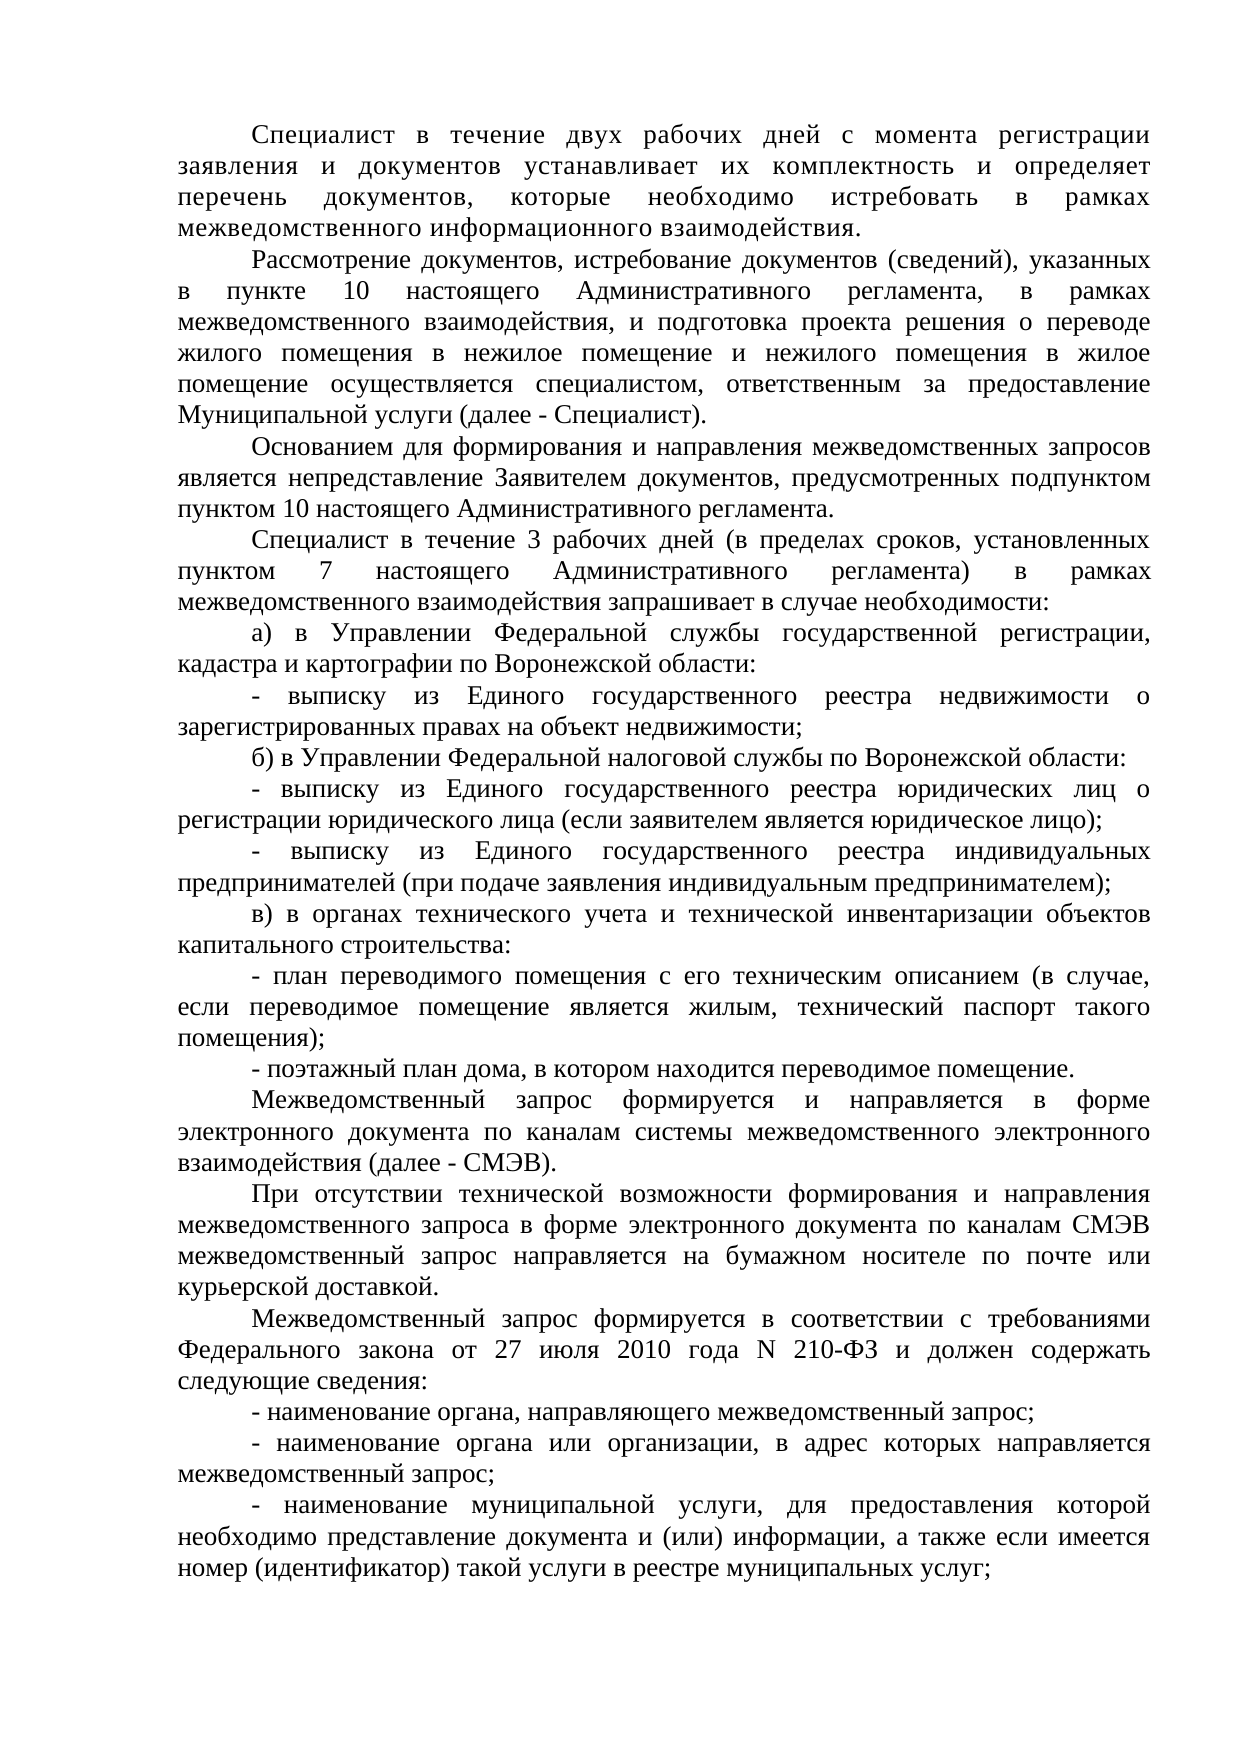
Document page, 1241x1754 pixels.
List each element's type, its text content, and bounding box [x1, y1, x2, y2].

text - поэтажный план дома, в котором находится переводимое помещение. [177, 1052, 1152, 1084]
text а) в Управлении Федеральной службы государственной регистрации, кадастра и картографии по Воронежской области: [177, 616, 1152, 679]
text - план переводимого помещения с его техническим описанием (в случае, если переводимое помещение является жилым, технический паспорт такого помещения); [177, 959, 1152, 1052]
text Специалист в течение двух рабочих дней с момента регистрации заявления и документов устанавливает их комплектность и определяет перечень документов, которые необходимо истребовать в рамках межведомственного информационного взаимодействия. [177, 118, 1152, 243]
text в) в органах технического учета и технической инвентаризации объектов капитального строительства: [177, 897, 1152, 959]
text - выписку из Единого государственного реестра юридических лиц о регистрации юридического лица (если заявителем является юридическое лицо); [177, 772, 1152, 834]
text - наименование органа, направляющего межведомственный запрос; [177, 1395, 1152, 1426]
text - выписку из Единого государственного реестра индивидуальных предпринимателей (при подаче заявления индивидуальным предпринимателем); [177, 834, 1152, 897]
text - наименование муниципальной услуги, для предоставления которой необходимо представление документа и (или) информации, а также если имеется номер (идентификатор) такой услуги в реестре муниципальных услуг; [177, 1488, 1152, 1582]
text Специалист в течение 3 рабочих дней (в пределах сроков, установленных пунктом 7 настоящего Административного регламента) в рамках межведомственного взаимодействия запрашивает в случае необходимости: [177, 523, 1152, 616]
text Рассмотрение документов, истребование документов (сведений), указанных в пункте 10 настоящего Административного регламента, в рамках межведомственного взаимодействия, и подготовка проекта решения о переводе жилого помещения в нежилое помещение и нежилого помещения в жилое помещение осуществляется специалистом, ответственным за предоставление Муниципальной услуги (далее - Специалист). [177, 243, 1152, 429]
text Основанием для формирования и направления межведомственных запросов является непредставление Заявителем документов, предусмотренных подпунктом пунктом 10 настоящего Административного регламента. [177, 429, 1152, 523]
text При отсутствии технической возможности формирования и направления межведомственного запроса в форме электронного документа по каналам СМЭВ межведомственный запрос направляется на бумажном носителе по почте или курьерской доставкой. [177, 1177, 1152, 1302]
text - выписку из Единого государственного реестра недвижимости о зарегистрированных правах на объект недвижимости; [177, 679, 1152, 741]
text - наименование органа или организации, в адрес которых направляется межведомственный запрос; [177, 1426, 1152, 1488]
text Межведомственный запрос формируется и направляется в форме электронного документа по каналам системы межведомственного электронного взаимодействия (далее - СМЭВ). [177, 1084, 1152, 1177]
text Межведомственный запрос формируется в соответствии с требованиями Федерального закона от 27 июля 2010 года N 210-ФЗ и должен содержать следующие сведения: [177, 1302, 1152, 1395]
text б) в Управлении Федеральной налоговой службы по Воронежской области: [177, 741, 1152, 772]
